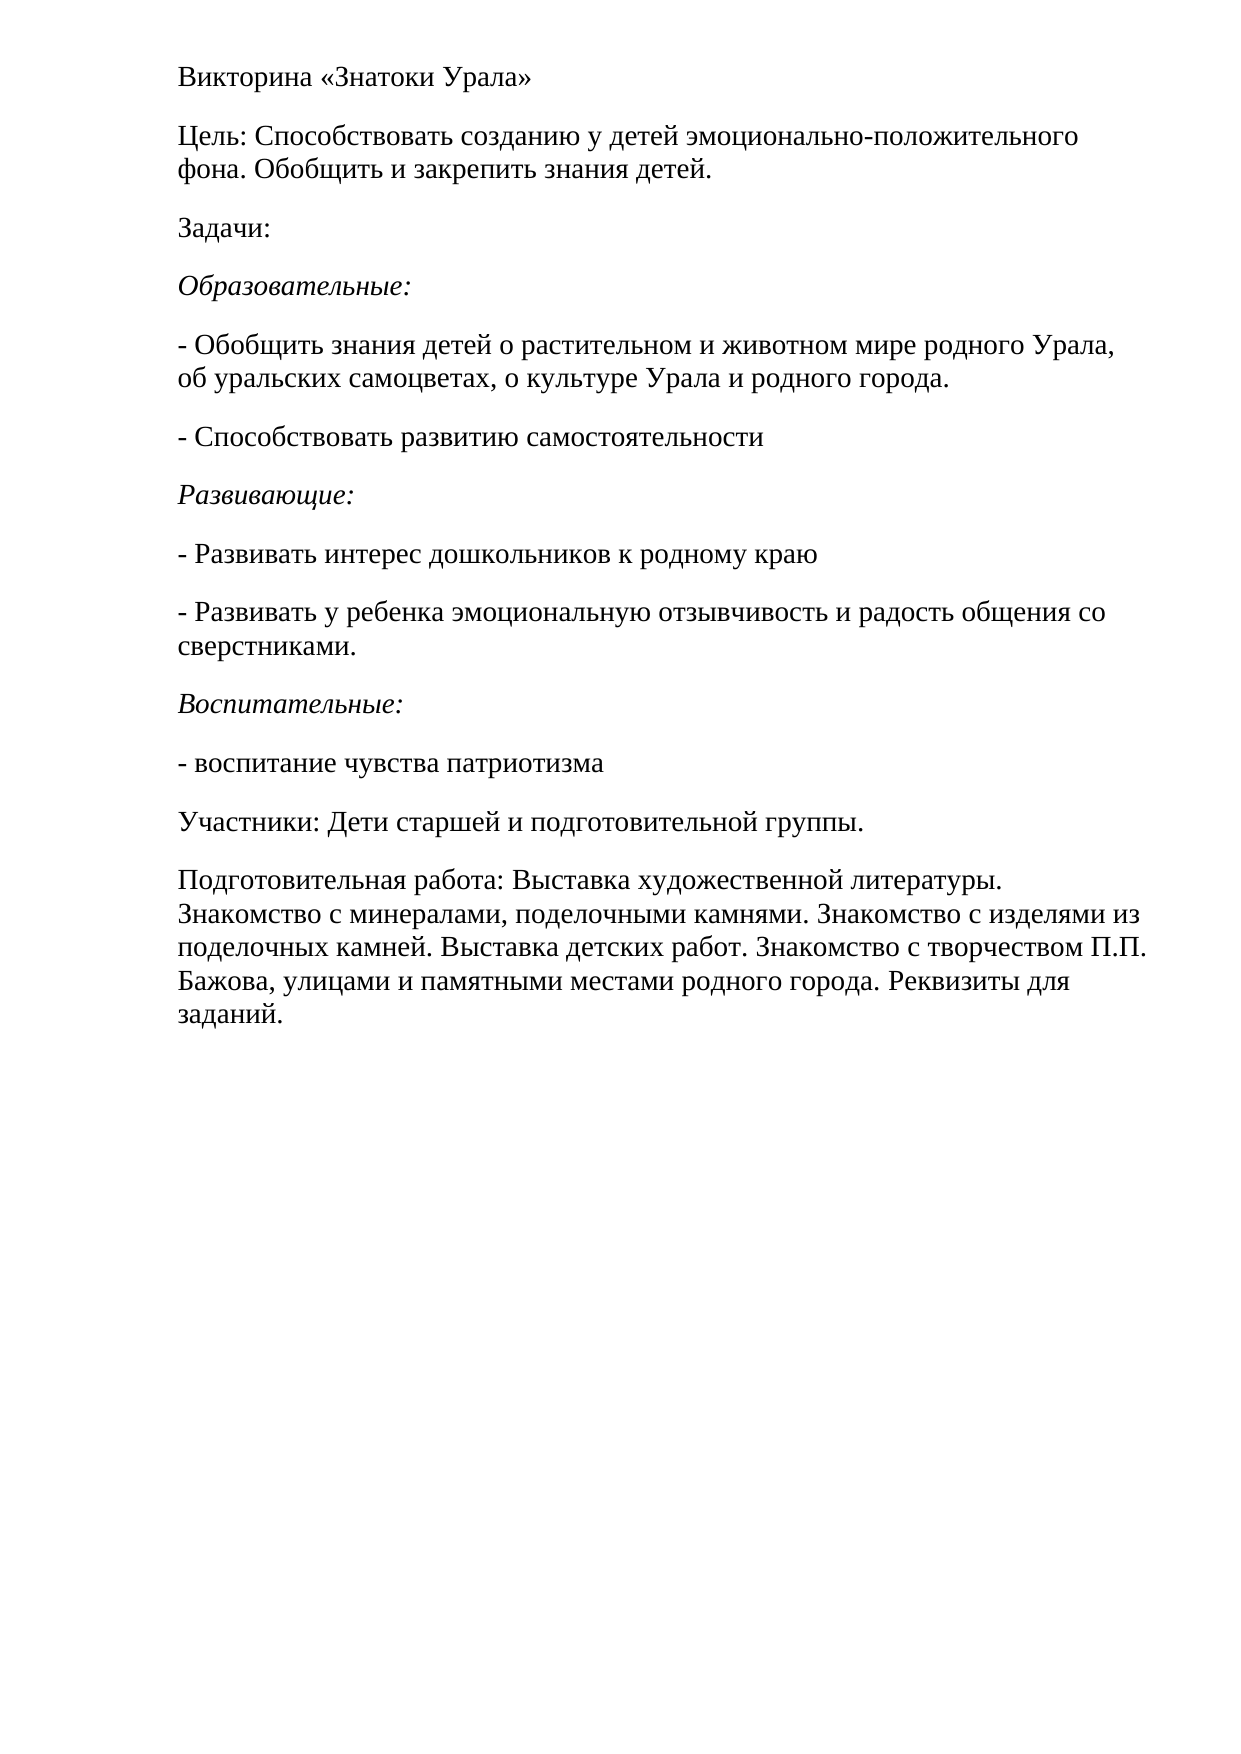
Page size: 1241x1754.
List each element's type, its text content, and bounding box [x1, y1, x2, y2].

text - Развивать интерес дошкольников к родному краю [177, 536, 1152, 569]
text Развивающие: [177, 477, 1152, 511]
text Образовательные: [177, 268, 1152, 302]
text Подготовительная работа: Выставка художественной литературы. Знакомство с минералами, поделочными камнями. Знакомство с изделями из поделочных камней. Выставка детских работ. Знакомство с творчеством П.П. Бажова, улицами и памятными местами родного города. Реквизиты для заданий. [177, 862, 1152, 1030]
text - Обобщить знания детей о растительном и животном мире родного Урала, об уральских самоцветах, о культуре Урала и родного города. [177, 327, 1152, 394]
text - Способствовать развитию самостоятельности [177, 419, 1152, 452]
text Воспитательные: [177, 687, 1152, 720]
text Цель: Способствовать созданию у детей эмоционально-положительного фона. Обобщить и закрепить знания детей. [177, 118, 1152, 185]
text - воспитание чувства патриотизма [177, 745, 1152, 779]
text - Развивать у ребенка эмоциональную отзывчивость и радость общения со сверстниками. [177, 594, 1152, 662]
text Викторина «Знатоки Урала» [177, 59, 1152, 93]
text Задачи: [177, 210, 1152, 243]
text Участники: Дети старшей и подготовительной группы. [177, 804, 1152, 837]
